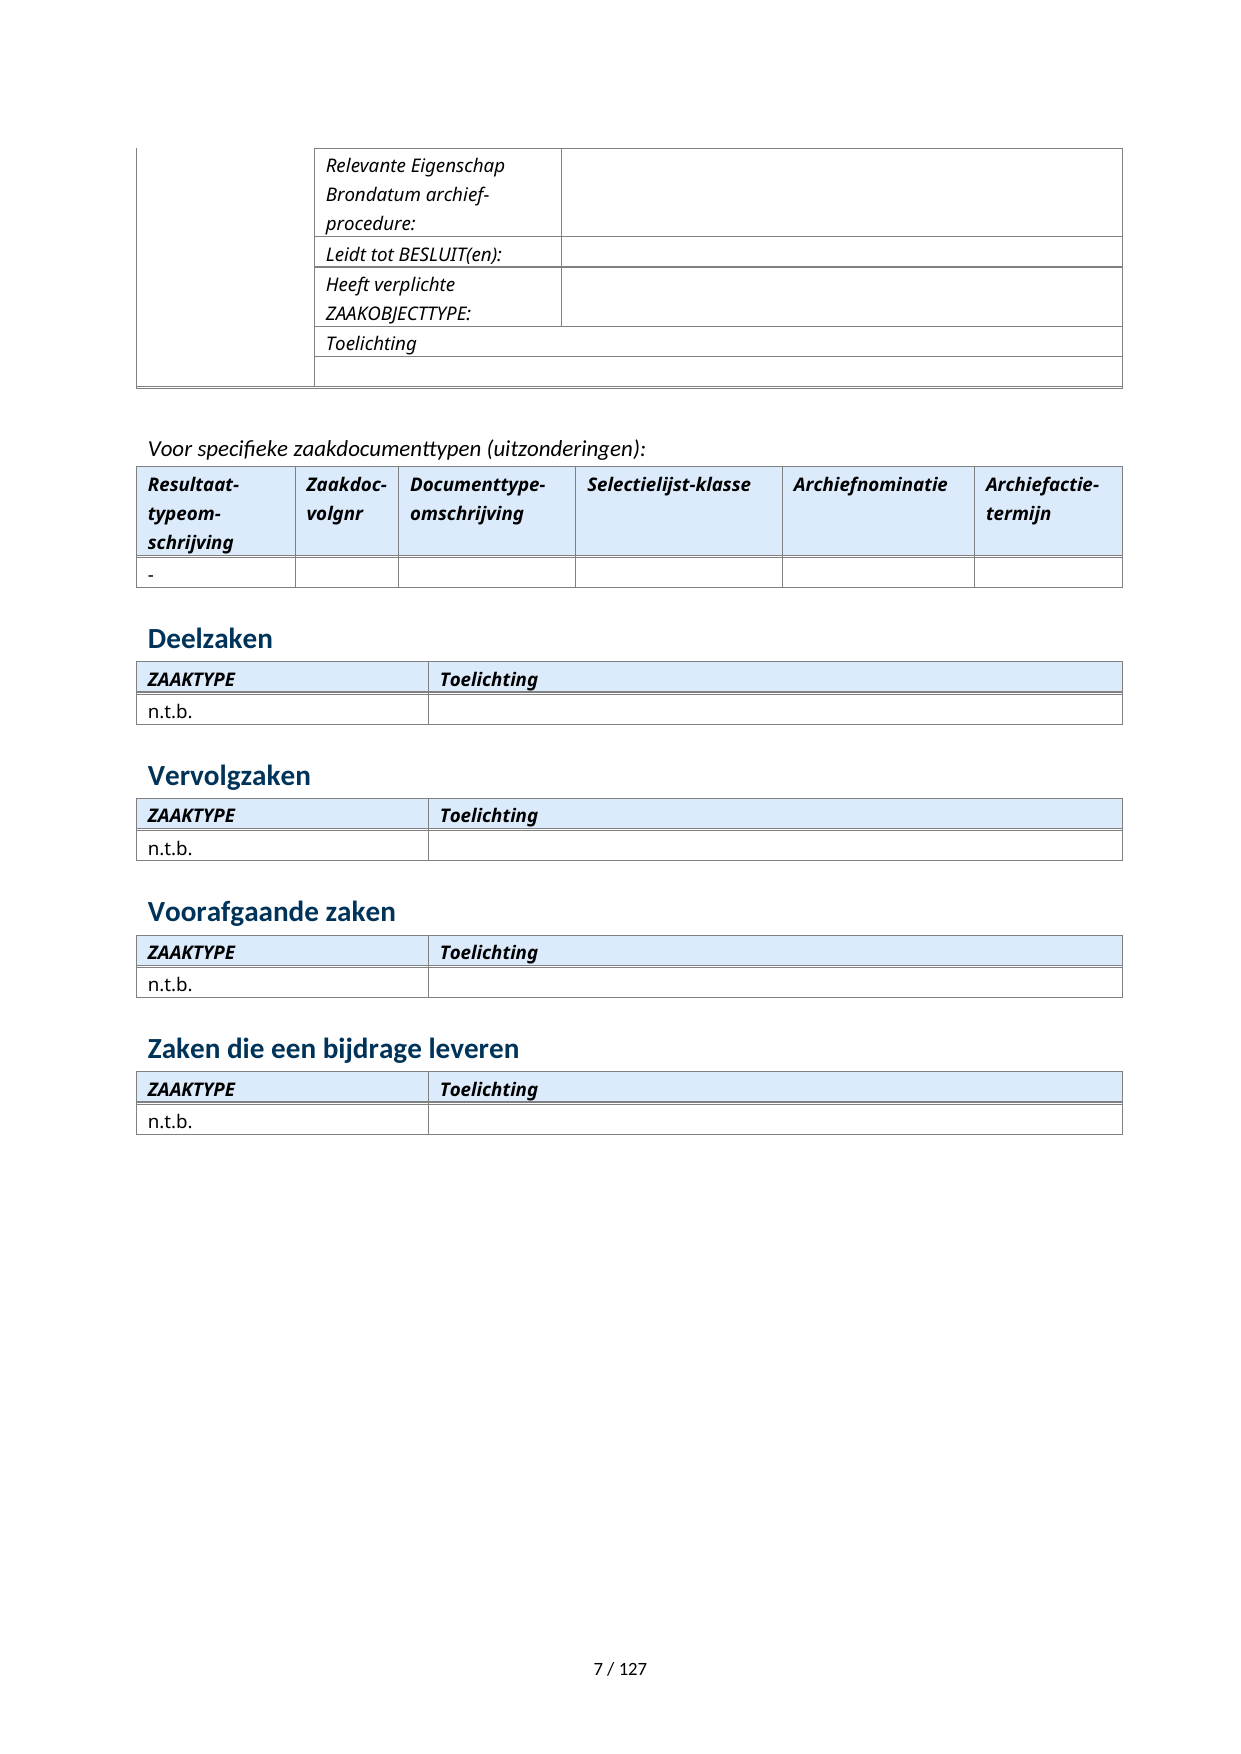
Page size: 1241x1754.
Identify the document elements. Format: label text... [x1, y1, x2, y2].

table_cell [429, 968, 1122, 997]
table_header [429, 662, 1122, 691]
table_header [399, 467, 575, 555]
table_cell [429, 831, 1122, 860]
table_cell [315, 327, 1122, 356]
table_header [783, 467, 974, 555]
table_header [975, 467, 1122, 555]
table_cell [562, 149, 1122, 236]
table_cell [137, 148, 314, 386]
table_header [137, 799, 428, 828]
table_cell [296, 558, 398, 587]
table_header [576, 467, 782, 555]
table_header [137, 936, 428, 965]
text Voor specifieke zaakdocumenttypen (uitzonderingen): [148, 434, 1093, 462]
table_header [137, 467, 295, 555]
text <br />Deelzaken [148, 620, 1093, 656]
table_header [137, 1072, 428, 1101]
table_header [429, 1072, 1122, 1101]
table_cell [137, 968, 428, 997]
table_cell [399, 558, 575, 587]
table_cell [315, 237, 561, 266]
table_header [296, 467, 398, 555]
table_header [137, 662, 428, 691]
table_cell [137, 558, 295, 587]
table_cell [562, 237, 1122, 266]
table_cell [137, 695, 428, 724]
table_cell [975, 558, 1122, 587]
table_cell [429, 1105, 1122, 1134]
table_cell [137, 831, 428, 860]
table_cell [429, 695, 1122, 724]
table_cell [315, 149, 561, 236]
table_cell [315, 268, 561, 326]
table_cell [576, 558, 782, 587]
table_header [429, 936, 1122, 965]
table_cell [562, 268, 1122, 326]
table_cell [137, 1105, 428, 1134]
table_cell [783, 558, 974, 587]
text <br />Voorafgaande zaken [148, 893, 1093, 929]
text <br />Zaken die een bijdrage leveren [148, 1030, 1093, 1066]
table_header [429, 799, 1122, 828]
text <br />Vervolgzaken [148, 757, 1093, 792]
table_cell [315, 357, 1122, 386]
